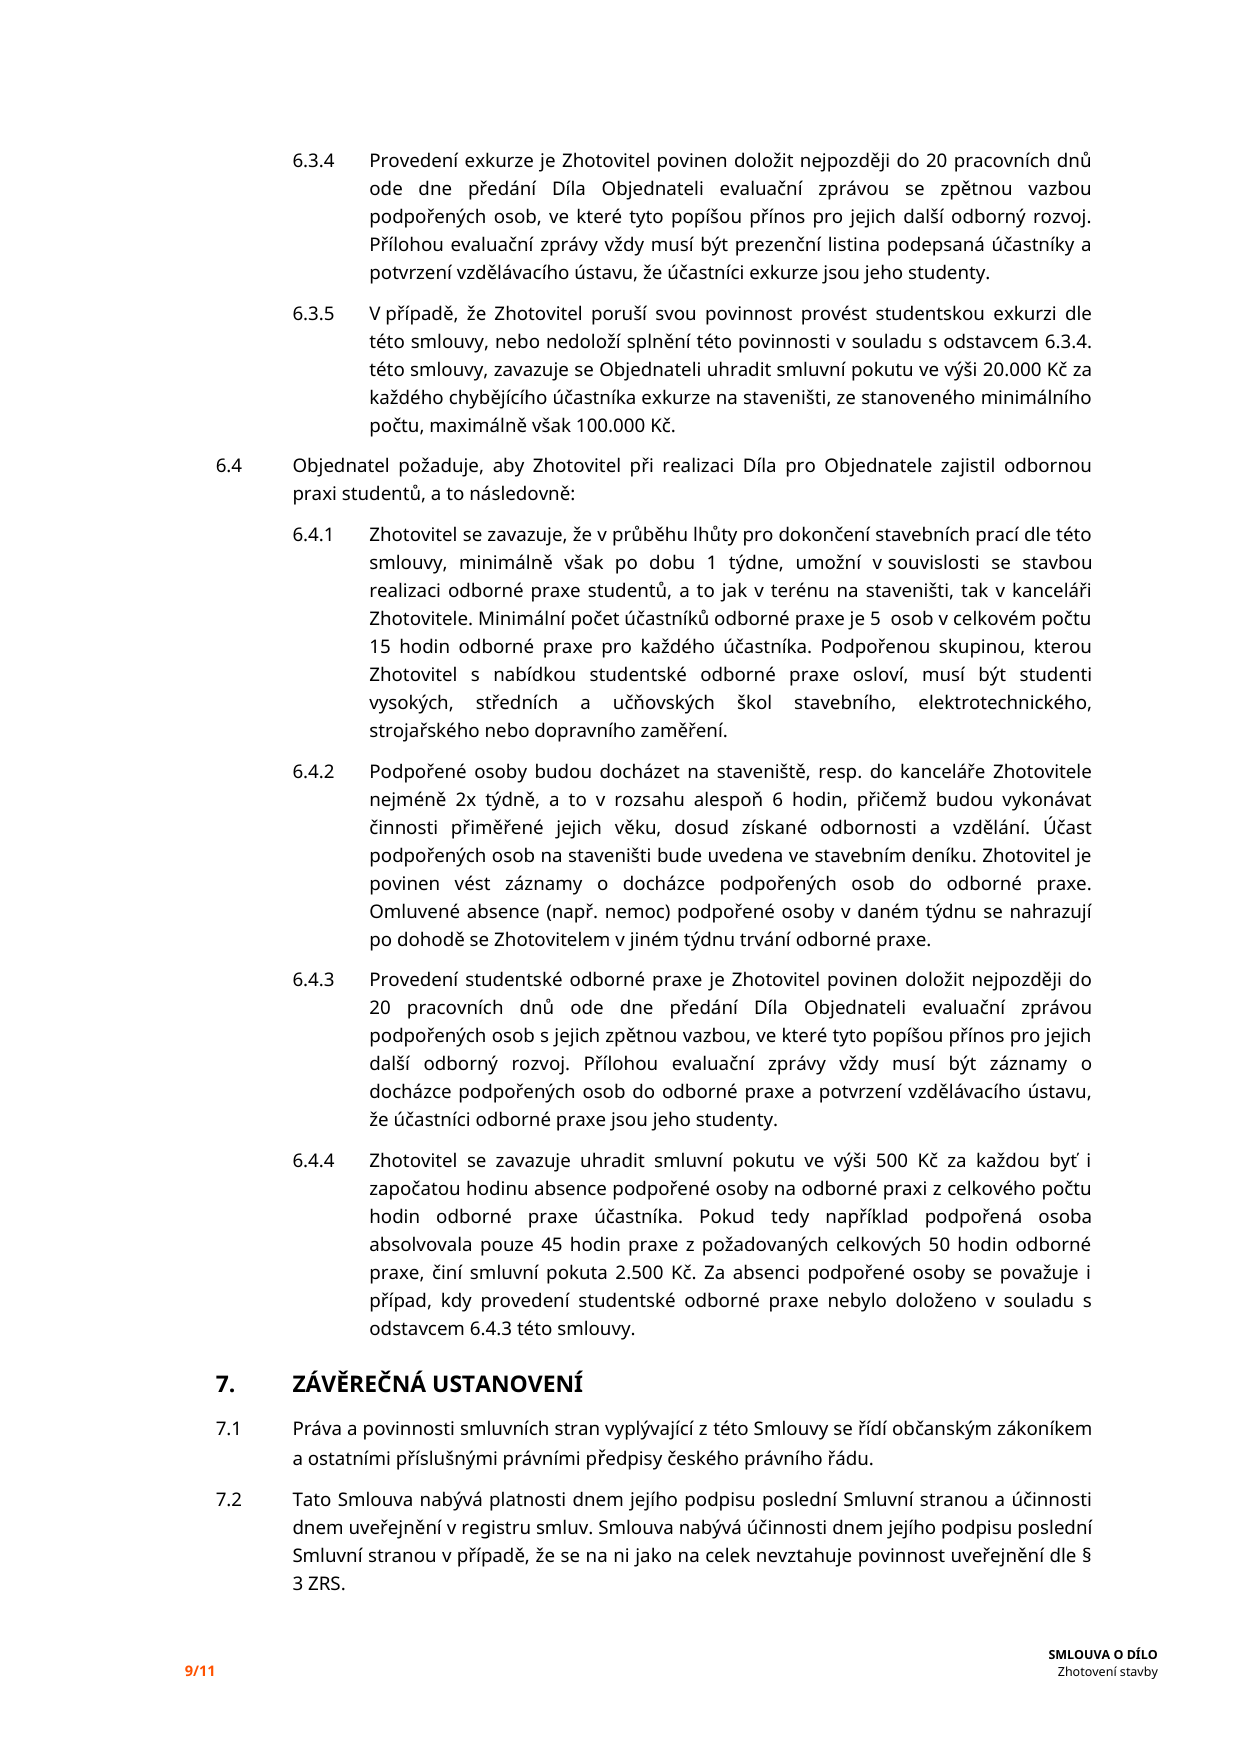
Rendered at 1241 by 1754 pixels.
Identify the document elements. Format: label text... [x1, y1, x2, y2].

text Zhotovitel se zavazuje uhradit smluvní pokutu ve výši 500 Kč za každou byť i započatou hodinu absence podpořené osoby na odborné praxi z celkového počtu hodin odborné praxe účastníka. Pokud tedy například podpořená osoba absolvovala pouze 45 hodin praxe z požadovaných celkových 50 hodin odborné praxe, činí smluvní pokuta 2.500 Kč. Za absenci podpořené osoby se považuje i případ, kdy provedení studentské odborné praxe nebylo doloženo v souladu s odstavcem 6.4.3 této smlouvy. [292, 1147, 1093, 1341]
text Provedení exkurze je Zhotovitel povinen doložit nejpozději do 20 pracovních dnů ode dne předání Díla Objednateli evaluační zprávou se zpětnou vazbou podpořených osob, ve které tyto popíšou přínos pro jejich další odborný rozvoj. Přílohou evaluační zprávy vždy musí být prezenční listina podepsaná účastníky a potvrzení vzdělávacího ústavu, že účastníci exkurze jsou jeho studenty. [292, 147, 1093, 285]
text Provedení studentské odborné praxe je Zhotovitel povinen doložit nejpozději do 20 pracovních dnů ode dne předání Díla Objednateli evaluační zprávou podpořených osob s jejich zpětnou vazbou, ve které tyto popíšou přínos pro jejich další odborný rozvoj. Přílohou evaluační zprávy vždy musí být záznamy o docházce podpořených osob do odborné praxe a potvrzení vzdělávacího ústavu, že účastníci odborné praxe jsou jeho studenty. [292, 967, 1093, 1132]
text Zhotovitel se zavazuje, že v průběhu lhůty pro dokončení stavebních prací dle této smlouvy, minimálně však po dobu 1 týdne, umožní v souvislosti se stavbou realizaci odborné praxe studentů, a to jak v terénu na staveništi, tak v kanceláři Zhotovitele. Minimální počet účastníků odborné praxe je 5 osob v celkovém počtu 15 hodin odborné praxe pro každého účastníka. Podpořenou skupinou, kterou Zhotovitel s nabídkou studentské odborné praxe osloví, musí být studenti vysokých, středních a učňovských škol stavebního, elektrotechnického, strojařského nebo dopravního zaměření. [292, 521, 1093, 743]
text Podpořené osoby budou docházet na staveniště, resp. do kanceláře Zhotovitele nejméně 2x týdně, a to v rozsahu alespoň 6 hodin, přičemž budou vykonávat činnosti přiměřené jejich věku, dosud získané odbornosti a vzdělání. Účast podpořených osob na staveništi bude uvedena ve stavebním deníku. Zhotovitel je povinen vést záznamy o docházce podpořených osob do odborné praxe. Omluvené absence (např. nemoc) podpořené osoby v daném týdnu se nahrazují po dohodě se Zhotovitelem v jiném týdnu trvání odborné praxe. [292, 758, 1093, 952]
text Tato Smlouva nabývá platnosti dnem jejího podpisu poslední Smluvní stranou a účinnosti dnem uveřejnění v registru smluv. Smlouva nabývá účinnosti dnem jejího podpisu poslední Smluvní stranou v případě, že se na ni jako na celek nevztahuje povinnost uveřejnění dle § 3 ZRS. [216, 1487, 1093, 1596]
text Práva a povinnosti smluvních stran vyplývající z této Smlouvy se řídí občanským zákoníkem a ostatními příslušnými právními předpisy českého právního řádu. [216, 1415, 1093, 1471]
text V případě, že Zhotovitel poruší svou povinnost provést studentskou exkurzi dle této smlouvy, nebo nedoloží splnění této povinnosti v souladu s odstavcem 6.3.4. této smlouvy, zavazuje se Objednateli uhradit smluvní pokutu ve výši 20.000 Kč za každého chybějícího účastníka exkurze na staveništi, ze stanoveného minimálního počtu, maximálně však 100.000 Kč. [292, 300, 1093, 438]
text ZÁVĚREČNÁ USTANOVENÍ [216, 1368, 1093, 1399]
text Objednatel požaduje, aby Zhotovitel při realizaci Díla pro Objednatele zajistil odbornou praxi studentů, a to následovně: [216, 453, 1093, 506]
